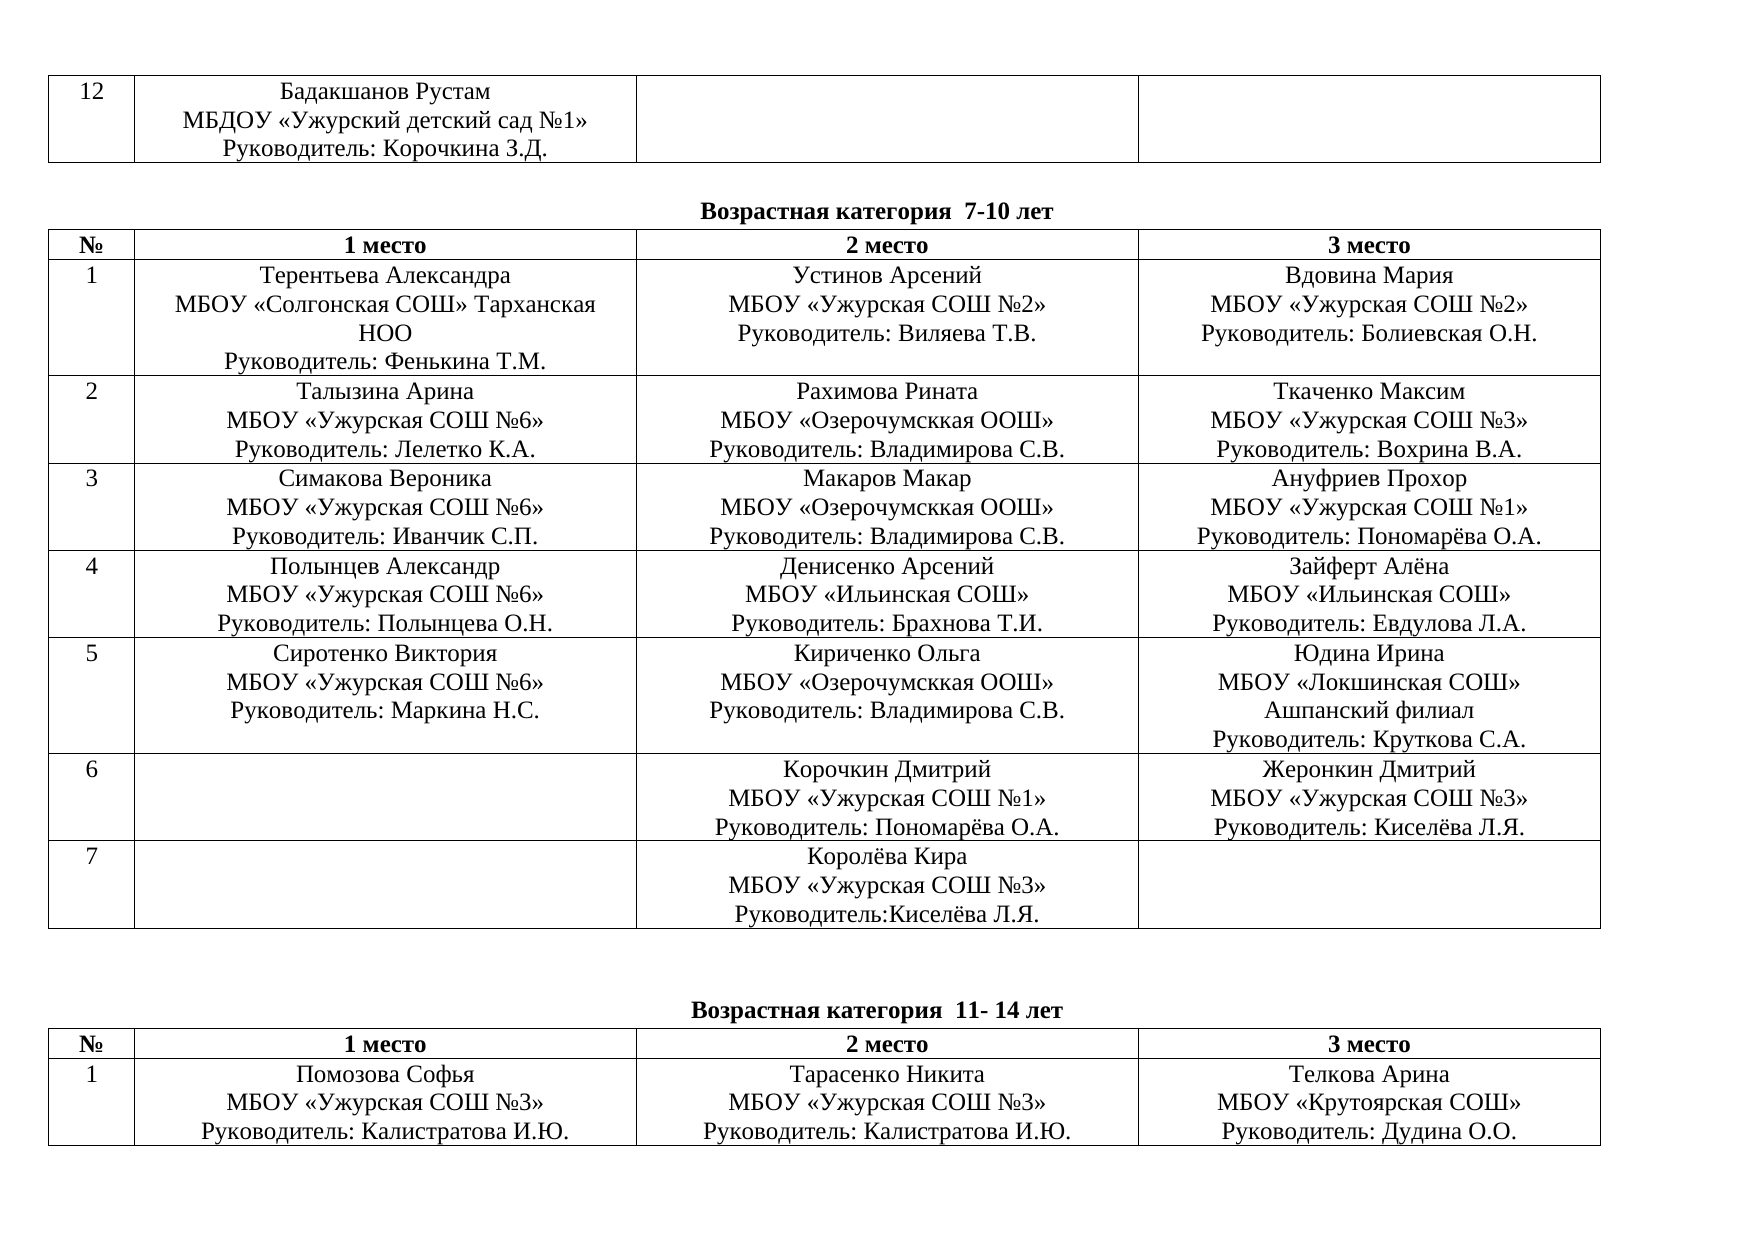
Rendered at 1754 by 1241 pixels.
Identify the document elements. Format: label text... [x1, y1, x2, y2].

table_cell 6 [49, 754, 134, 840]
table_cell Сиротенко Виктория МБОУ «Ужурская СОШ №6» Руководитель: Маркина Н.С. [135, 638, 636, 753]
table_cell Талызина Арина МБОУ «Ужурская СОШ №6» Руководитель: Лелетко К.А. [135, 376, 636, 462]
text Возрастная категория 7-10 лет [60, 196, 1679, 225]
table_header № [49, 1029, 134, 1058]
table_cell 5 [49, 638, 134, 753]
table_cell Телкова Арина МБОУ «Крутоярская СОШ» Руководитель: Дудина О.О. [1139, 1059, 1600, 1145]
table_cell 1 [49, 1059, 134, 1145]
table_cell Макаров Макар МБОУ «Озерочумсккая ООШ» Руководитель: Владимирова С.В. [637, 464, 1138, 550]
table_cell [135, 841, 636, 928]
table_cell Тарасенко Никита МБОУ «Ужурская СОШ №3» Руководитель: Калистратова И.Ю. [637, 1059, 1138, 1145]
table_cell [1139, 76, 1600, 162]
table_cell Юдина Ирина МБОУ «Локшинская СОШ» Ашпанский филиал Руководитель: Круткова С.А. [1139, 638, 1600, 753]
table_cell Корочкин Дмитрий МБОУ «Ужурская СОШ №1» Руководитель: Пономарёва О.А. [637, 754, 1138, 840]
table_cell Терентьева Александра МБОУ «Солгонская СОШ» Тарханская НОО Руководитель: Фенькина Т.М. [135, 260, 636, 375]
text Возрастная категория 11- 14 лет [60, 995, 1679, 1023]
table_cell Бадакшанов Рустам МБДОУ «Ужурский детский сад №1» Руководитель: Корочкина З.Д. [135, 76, 636, 162]
table_cell Кириченко Ольга МБОУ «Озерочумсккая ООШ» Руководитель: Владимирова С.В. [637, 638, 1138, 753]
table_cell Устинов Арсений МБОУ «Ужурская СОШ №2» Руководитель: Виляева Т.В. [637, 260, 1138, 375]
table_header 1 место [135, 1029, 636, 1058]
table_cell [135, 754, 636, 840]
table_cell Ткаченко Максим МБОУ «Ужурская СОШ №3» Руководитель: Вохрина В.А. [1139, 376, 1600, 462]
table_header 2 место [637, 230, 1138, 259]
table_header 2 место [637, 1029, 1138, 1058]
table_cell 2 [49, 376, 134, 462]
table_cell 3 [49, 464, 134, 550]
table_header № [49, 230, 134, 259]
table_cell Ануфриев Прохор МБОУ «Ужурская СОШ №1» Руководитель: Пономарёва О.А. [1139, 464, 1600, 550]
table_cell Полынцев Александр МБОУ «Ужурская СОШ №6» Руководитель: Полынцева О.Н. [135, 551, 636, 637]
table_cell Рахимова Рината МБОУ «Озерочумсккая ООШ» Руководитель: Владимирова С.В. [637, 376, 1138, 462]
table_cell Королёва Кира МБОУ «Ужурская СОШ №3» Руководитель:Киселёва Л.Я. [637, 841, 1138, 928]
table_cell Зайферт Алёна МБОУ «Ильинская СОШ» Руководитель: Евдулова Л.А. [1139, 551, 1600, 637]
table_cell Денисенко Арсений МБОУ «Ильинская СОШ» Руководитель: Брахнова Т.И. [637, 551, 1138, 637]
table_cell Помозова Софья МБОУ «Ужурская СОШ №3» Руководитель: Калистратова И.Ю. [135, 1059, 636, 1145]
table_cell Жеронкин Дмитрий МБОУ «Ужурская СОШ №3» Руководитель: Киселёва Л.Я. [1139, 754, 1600, 840]
table_cell Симакова Вероника МБОУ «Ужурская СОШ №6» Руководитель: Иванчик С.П. [135, 464, 636, 550]
table_cell 1 [49, 260, 134, 375]
table_cell Вдовина Мария МБОУ «Ужурская СОШ №2» Руководитель: Болиевская О.Н. [1139, 260, 1600, 375]
table_header 3 место [1139, 1029, 1600, 1058]
table_cell [1139, 841, 1600, 928]
table_cell [637, 76, 1138, 162]
table_header 1 место [135, 230, 636, 259]
table_cell 4 [49, 551, 134, 637]
table_cell 7 [49, 841, 134, 928]
table_header 3 место [1139, 230, 1600, 259]
table_cell 12 [49, 76, 134, 162]
